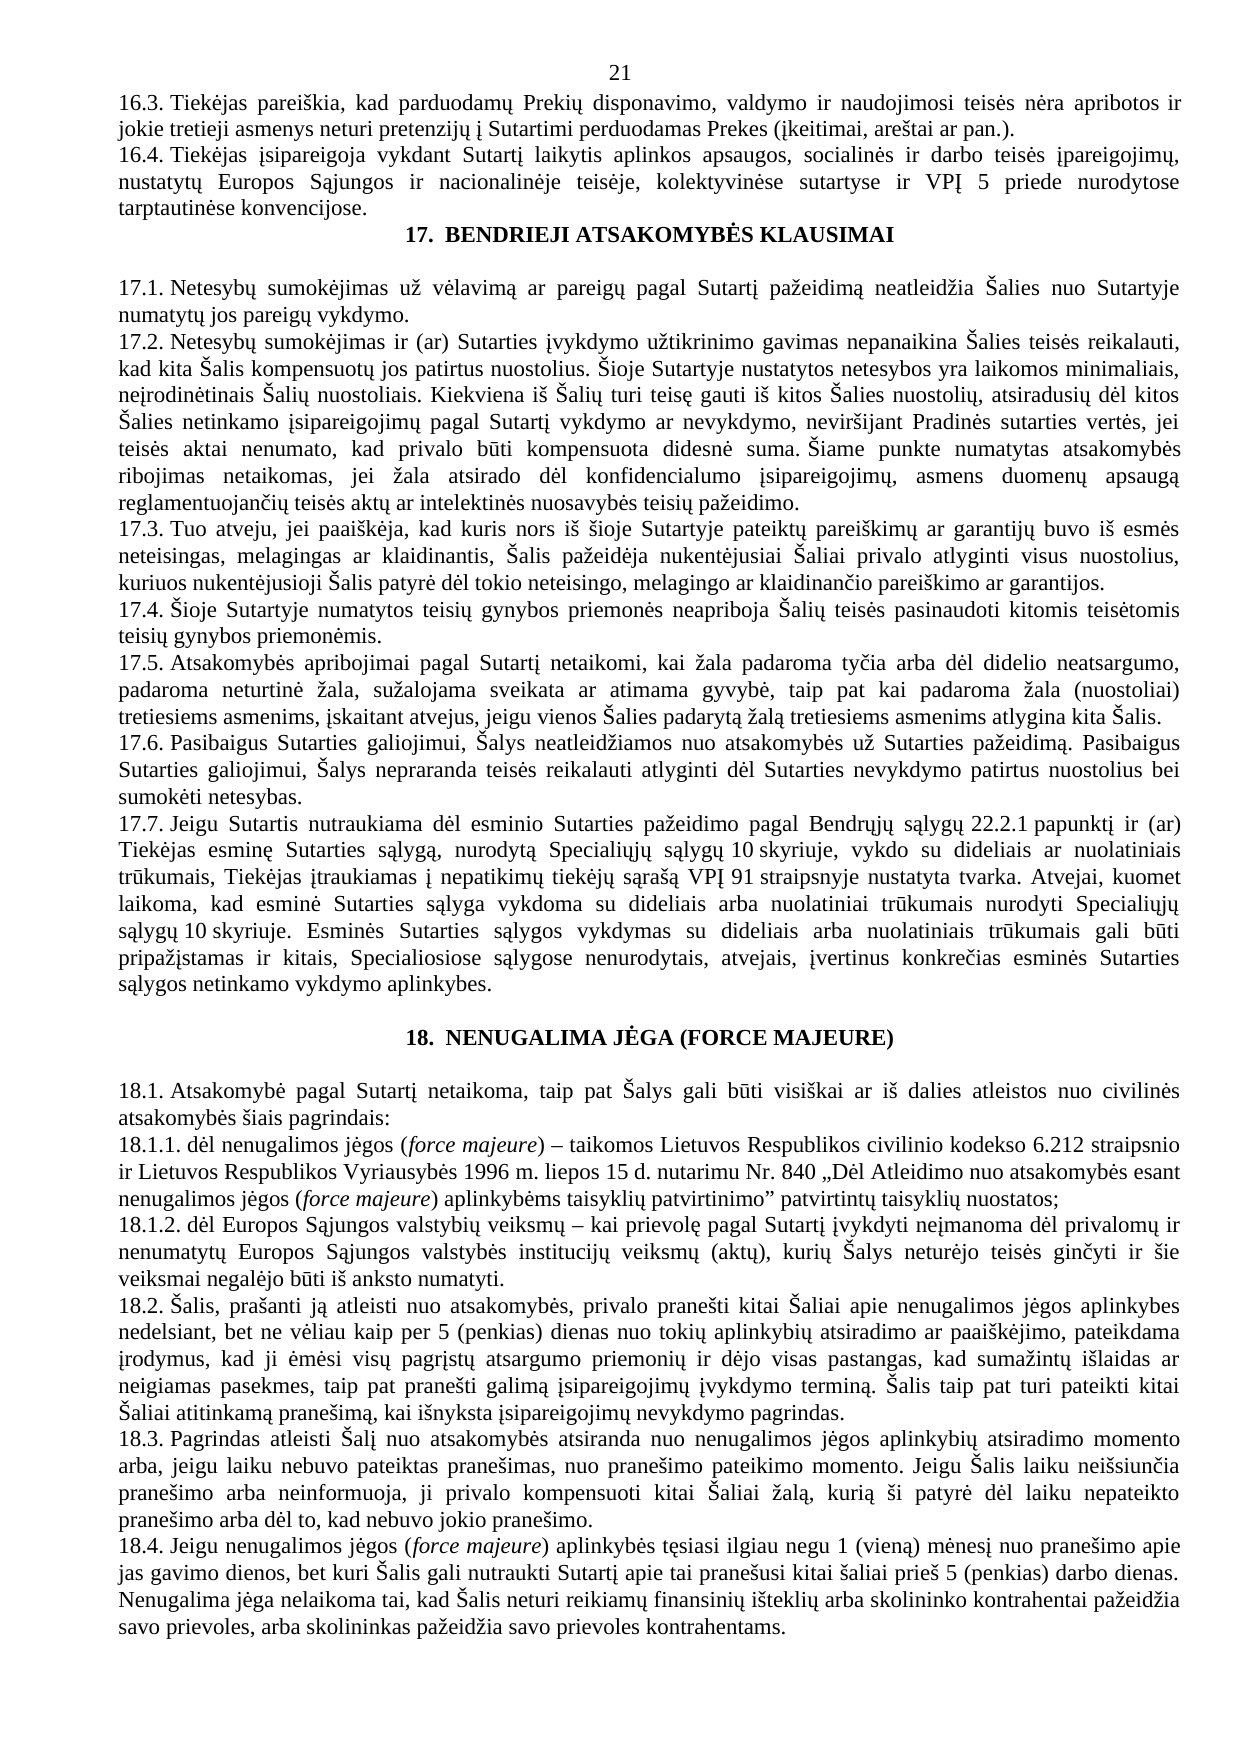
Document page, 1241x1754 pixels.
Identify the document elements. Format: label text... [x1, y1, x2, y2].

text 17.7. Jeigu Sutartis nutraukiama dėl esminio Sutarties pažeidimo pagal Bendrųjų sąlygų 22.2.1 papunktį ir (ar) Tiekėjas esminę Sutarties sąlygą, nurodytą Specialiųjų sąlygų 10 skyriuje, vykdo su dideliais ar nuolatiniais trūkumais, Tiekėjas įtraukiamas į nepatikimų tiekėjų sąrašą VPĮ 91 straipsnyje nustatyta tvarka. Atvejai, kuomet laikoma, kad esminė Sutarties sąlyga vykdoma su dideliais arba nuolatiniai trūkumais nurodyti Specialiųjų sąlygų 10 skyriuje. Esminės Sutarties sąlygos vykdymas su dideliais arba nuolatiniais trūkumais gali būti pripažįstamas ir kitais, Specialiosiose sąlygose nenurodytais, atvejais, įvertinus konkrečias esminės Sutarties sąlygos netinkamo vykdymo aplinkybes. [118, 809, 1181, 997]
text 18.1. Atsakomybė pagal Sutartį netaikoma, taip pat Šalys gali būti visiškai ar iš dalies atleistos nuo civilinės atsakomybės šiais pagrindais: [118, 1077, 1181, 1131]
text 16.4. Tiekėjas įsipareigoja vykdant Sutartį laikytis aplinkos apsaugos, socialinės ir darbo teisės įpareigojimų, nustatytų Europos Sąjungos ir nacionalinėje teisėje, kolektyvinėse sutartyse ir VPĮ 5 priede nurodytose tarptautinėse konvencijose. [118, 141, 1181, 220]
text 17.3. Tuo atveju, jei paaiškėja, kad kuris nors iš šioje Sutartyje pateiktų pareiškimų ar garantijų buvo iš esmės neteisingas, melagingas ar klaidinantis, Šalis pažeidėja nukentėjusiai Šaliai privalo atlyginti visus nuostolius, kuriuos nukentėjusioji Šalis patyrė dėl tokio neteisingo, melagingo ar klaidinančio pareiškimo ar garantijos. [118, 515, 1181, 595]
text 17.1. Netesybų sumokėjimas už vėlavimą ar pareigų pagal Sutartį pažeidimą neatleidžia Šalies nuo Sutartyje numatytų jos pareigų vykdymo. [118, 274, 1181, 327]
text 18.2. Šalis, prašanti ją atleisti nuo atsakomybės, privalo pranešti kitai Šaliai apie nenugalimos jėgos aplinkybes nedelsiant, bet ne vėliau kaip per 5 (penkias) dienas nuo tokių aplinkybių atsiradimo ar paaiškėjimo, pateikdama įrodymus, kad ji ėmėsi visų pagrįstų atsargumo priemonių ir dėjo visas pastangas, kad sumažintų išlaidas ar neigiamas pasekmes, taip pat pranešti galimą įsipareigojimų įvykdymo terminą. Šalis taip pat turi pateikti kitai Šaliai atitinkamą pranešimą, kai išnyksta įsipareigojimų nevykdymo pagrindas. [118, 1291, 1181, 1425]
text 17.5. Atsakomybės apribojimai pagal Sutartį netaikomi, kai žala padaroma tyčia arba dėl didelio neatsargumo, padaroma neturtinė žala, sužalojama sveikata ar atimama gyvybė, taip pat kai padaroma žala (nuostoliai) tretiesiems asmenims, įskaitant atvejus, jeigu vienos Šalies padarytą žalą tretiesiems asmenims atlygina kita Šalis. [118, 649, 1181, 729]
text 18.3. Pagrindas atleisti Šalį nuo atsakomybės atsiranda nuo nenugalimos jėgos aplinkybių atsiradimo momento arba, jeigu laiku nebuvo pateiktas pranešimas, nuo pranešimo pateikimo momento. Jeigu Šalis laiku neišsiunčia pranešimo arba neinformuoja, ji privalo kompensuoti kitai Šaliai žalą, kurią ši patyrė dėl laiku nepateikto pranešimo arba dėl to, kad nebuvo jokio pranešimo. [118, 1425, 1181, 1532]
text 17.6. Pasibaigus Sutarties galiojimui, Šalys neatleidžiamos nuo atsakomybės už Sutarties pažeidimą. Pasibaigus Sutarties galiojimui, Šalys nepraranda teisės reikalauti atlyginti dėl Sutarties nevykdymo patirtus nuostolius bei sumokėti netesybas. [118, 729, 1181, 809]
text 18. NENUGALIMA JĖGA (FORCE MAJEURE) [118, 1023, 1181, 1050]
text 17.4. Šioje Sutartyje numatytos teisių gynybos priemonės neapriboja Šalių teisės pasinaudoti kitomis teisėtomis teisių gynybos priemonėmis. [118, 595, 1181, 649]
text 18.4. Jeigu nenugalimos jėgos (force majeure) aplinkybės tęsiasi ilgiau negu 1 (vieną) mėnesį nuo pranešimo apie jas gavimo dienos, bet kuri Šalis gali nutraukti Sutartį apie tai pranešusi kitai šaliai prieš 5 (penkias) darbo dienas. Nenugalima jėga nelaikoma tai, kad Šalis neturi reikiamų finansinių išteklių arba skolininko kontrahentai pažeidžia savo prievoles, arba skolininkas pažeidžia savo prievoles kontrahentams. [118, 1532, 1181, 1639]
text 17. BENDRIEJI ATSAKOMYBĖS KLAUSIMAI [118, 220, 1181, 247]
text 18.1.1. dėl nenugalimos jėgos (force majeure) – taikomos Lietuvos Respublikos civilinio kodekso 6.212 straipsnio ir Lietuvos Respublikos Vyriausybės 1996 m. liepos 15 d. nutarimu Nr. 840 „Dėl Atleidimo nuo atsakomybės esant nenugalimos jėgos (force majeure) aplinkybėms taisyklių patvirtinimo” patvirtintų taisyklių nuostatos; [118, 1131, 1181, 1211]
text 17.2. Netesybų sumokėjimas ir (ar) Sutarties įvykdymo užtikrinimo gavimas nepanaikina Šalies teisės reikalauti, kad kita Šalis kompensuotų jos patirtus nuostolius. Šioje Sutartyje nustatytos netesybos yra laikomos minimaliais, neįrodinėtinais Šalių nuostoliais. Kiekviena iš Šalių turi teisę gauti iš kitos Šalies nuostolių, atsiradusių dėl kitos Šalies netinkamo įsipareigojimų pagal Sutartį vykdymo ar nevykdymo, neviršijant Pradinės sutarties vertės, jei teisės aktai nenumato, kad privalo būti kompensuota didesnė suma. Šiame punkte numatytas atsakomybės ribojimas netaikomas, jei žala atsirado dėl konfidencialumo įsipareigojimų, asmens duomenų apsaugą reglamentuojančių teisės aktų ar intelektinės nuosavybės teisių pažeidimo. [118, 327, 1181, 515]
text 18.1.2. dėl Europos Sąjungos valstybių veiksmų – kai prievolę pagal Sutartį įvykdyti neįmanoma dėl privalomų ir nenumatytų Europos Sąjungos valstybės institucijų veiksmų (aktų), kurių Šalys neturėjo teisės ginčyti ir šie veiksmai negalėjo būti iš anksto numatyti. [118, 1211, 1181, 1291]
text 16.3. Tiekėjas pareiškia, kad parduodamų Prekių disponavimo, valdymo ir naudojimosi teisės nėra apribotos ir jokie tretieji asmenys neturi pretenzijų į Sutartimi perduodamas Prekes (įkeitimai, areštai ar pan.). [170, 89, 1181, 141]
